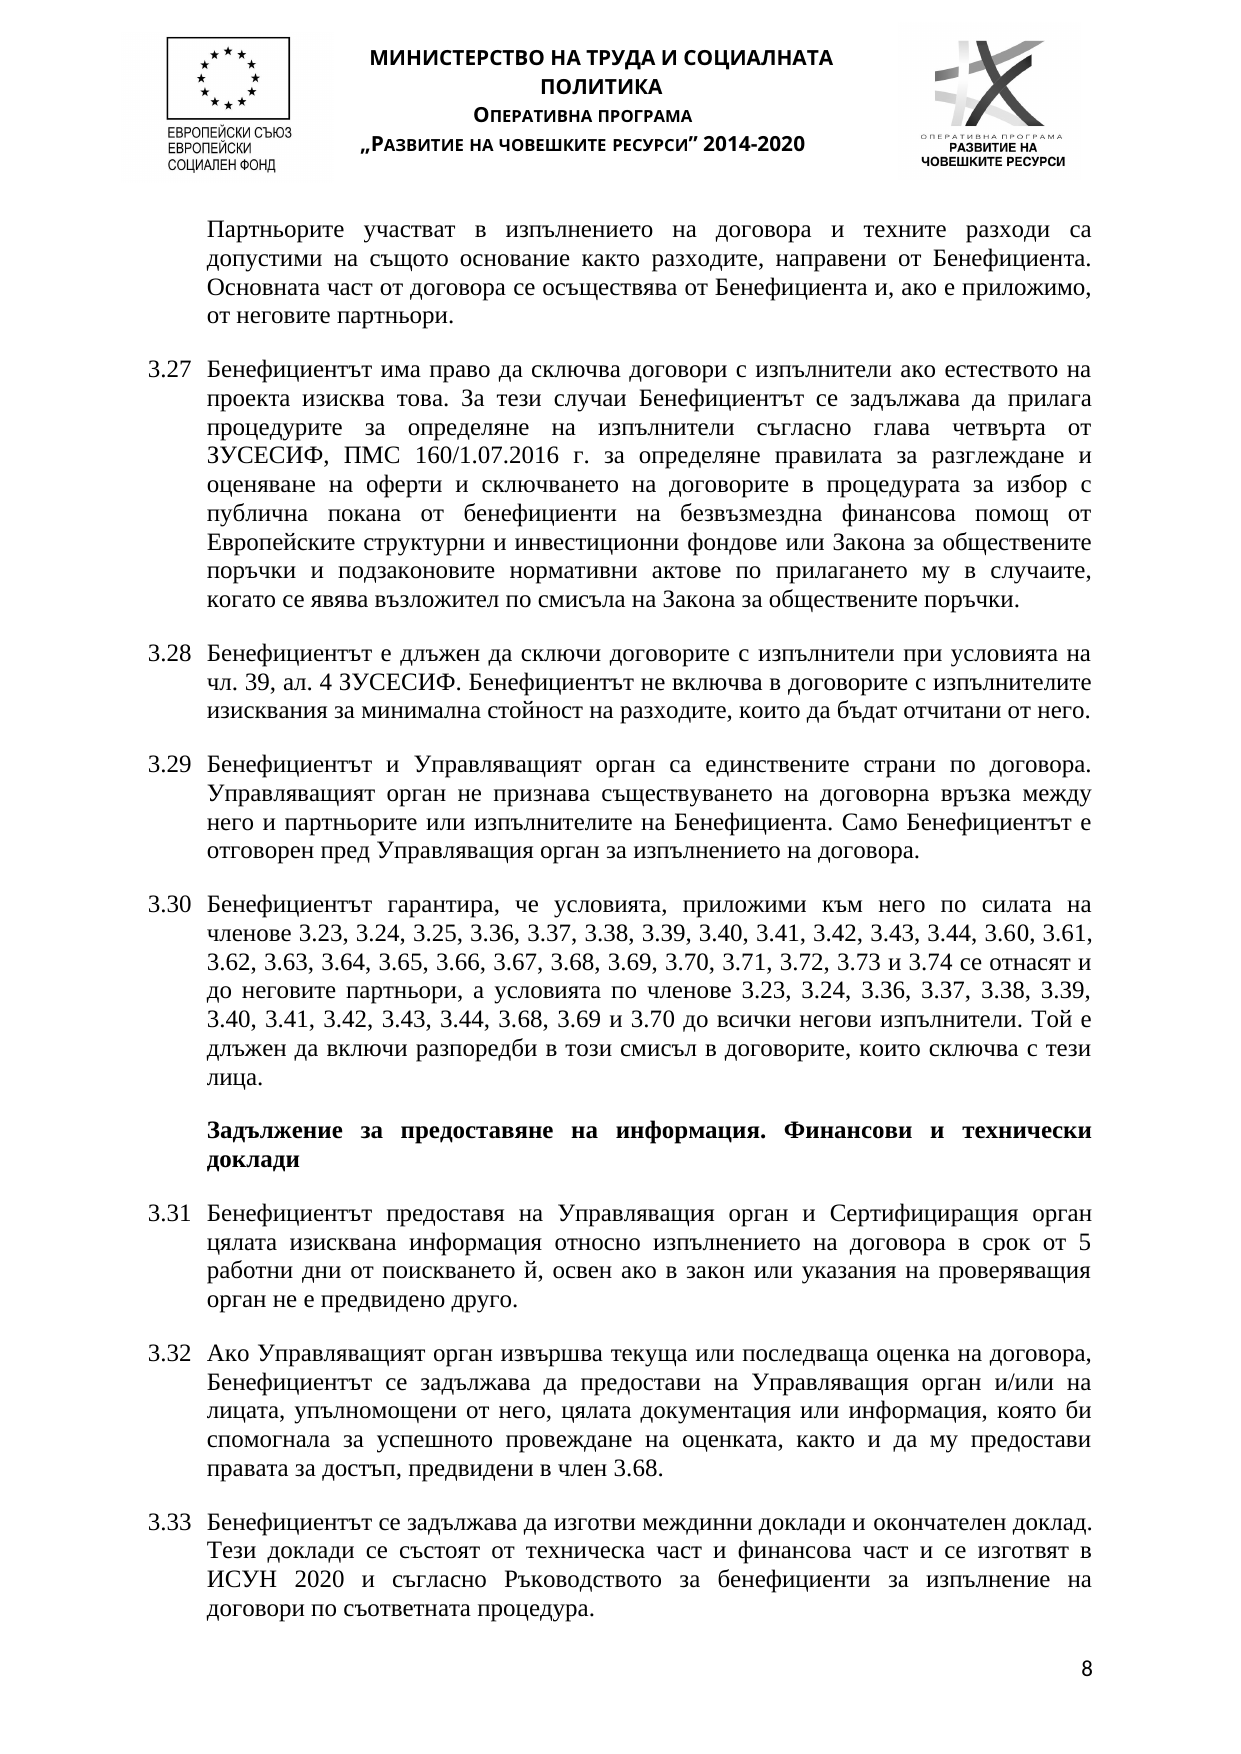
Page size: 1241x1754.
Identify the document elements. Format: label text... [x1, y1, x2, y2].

text 3.28 Бенефициентът е длъжен да сключи договорите с изпълнители при условията на чл. 39, ал. 4 ЗУСЕСИФ. Бенефициентът не включва в договорите с изпълнителите изисквания за минимална стойност на разходите, които да бъдат отчитани от него. [148, 638, 1093, 724]
text 3.30 Бенефициентът гарантира, че условията, приложими към него по силата на членове 3.23, 3.24, 3.25, 3.36, 3.37, 3.38, 3.39, 3.40, 3.41, 3.42, 3.43, 3.44, 3.60, 3.61, 3.62, 3.63, 3.64, 3.65, 3.66, 3.67, 3.68, 3.69, 3.70, 3.71, 3.72, 3.73 и 3.74 се отнасят и до неговите партньори, а условията по членове 3.23, 3.24, 3.36, 3.37, 3.38, 3.39, 3.40, 3.41, 3.42, 3.43, 3.44, 3.68, 3.69 и 3.70 до всички негови изпълнители. Той е длъжен да включи разпоредби в този смисъл в договорите, които сключва с тези лица. [148, 889, 1093, 1090]
text 3.33 Бенефициентът се задължава да изготви междинни доклади и окончателен доклад. Тези доклади се състоят от техническа част и финансова част и се изготвят в ИСУН 2020 и съгласно Ръководството за бенефициенти за изпълнение на договори по съответната процедура. [148, 1507, 1093, 1622]
text Задължение за предоставяне на информация. Финансови и технически доклади [207, 1115, 1093, 1173]
text 3.32 Ако Управляващият орган извършва текуща или последваща оценка на договора, Бенефициентът се задължава да предостави на Управляващия орган и/или на лицата, упълномощени от него, цялата документация или информация, която би спомогнала за успешното провеждане на оценката, както и да му предостави правата за достъп, предвидени в член 3.68. [148, 1338, 1093, 1482]
picture [897, 22, 1082, 180]
text 3.31 Бенефициентът предоставя на Управляващия орган и Сертифициращия орган цялата изисквана информация относно изпълнението на договора в срок от 5 работни дни от поискването й, освен ако в закон или указания на проверяващия орган не е предвидено друго. [148, 1198, 1093, 1313]
text 3.29 Бенефициентът и Управляващият орган са единствените страни по договора. Управляващият орган не признава съществуването на договорна връзка между него и партньорите или изпълнителите на Бенефициента. Само Бенефициентът е отговорен пред Управляващия орган за изпълнението на договора. [148, 749, 1093, 864]
text 3.27 Бенефициентът има право да сключва договори с изпълнители ако естеството на проекта изисква това. За тези случаи Бенефициентът се задължава да прилага процедурите за определяне на изпълнители съгласно глава четвърта от ЗУСЕСИФ, ПМС 160/1.07.2016 г. за определяне правилата за разглеждане и оценяване на оферти и сключването на договорите в процедурата за избор с публична покана от бенефициенти на безвъзмездна финансова помощ от Европейските структурни и инвестиционни фондове или Закона за обществените поръчки и подзаконовите нормативни актове по прилагането му в случаите, когато се явява възложител по смисъла на Закона за обществените поръчки. [148, 354, 1093, 613]
picture [121, 32, 334, 183]
text Партньорите участват в изпълнението на договора и техните разходи са допустими на същото основание както разходите, направени от Бенефициента. Основната част от договора се осъществява от Бенефициента и, ако е приложимо, от неговите партньори. [207, 214, 1093, 329]
